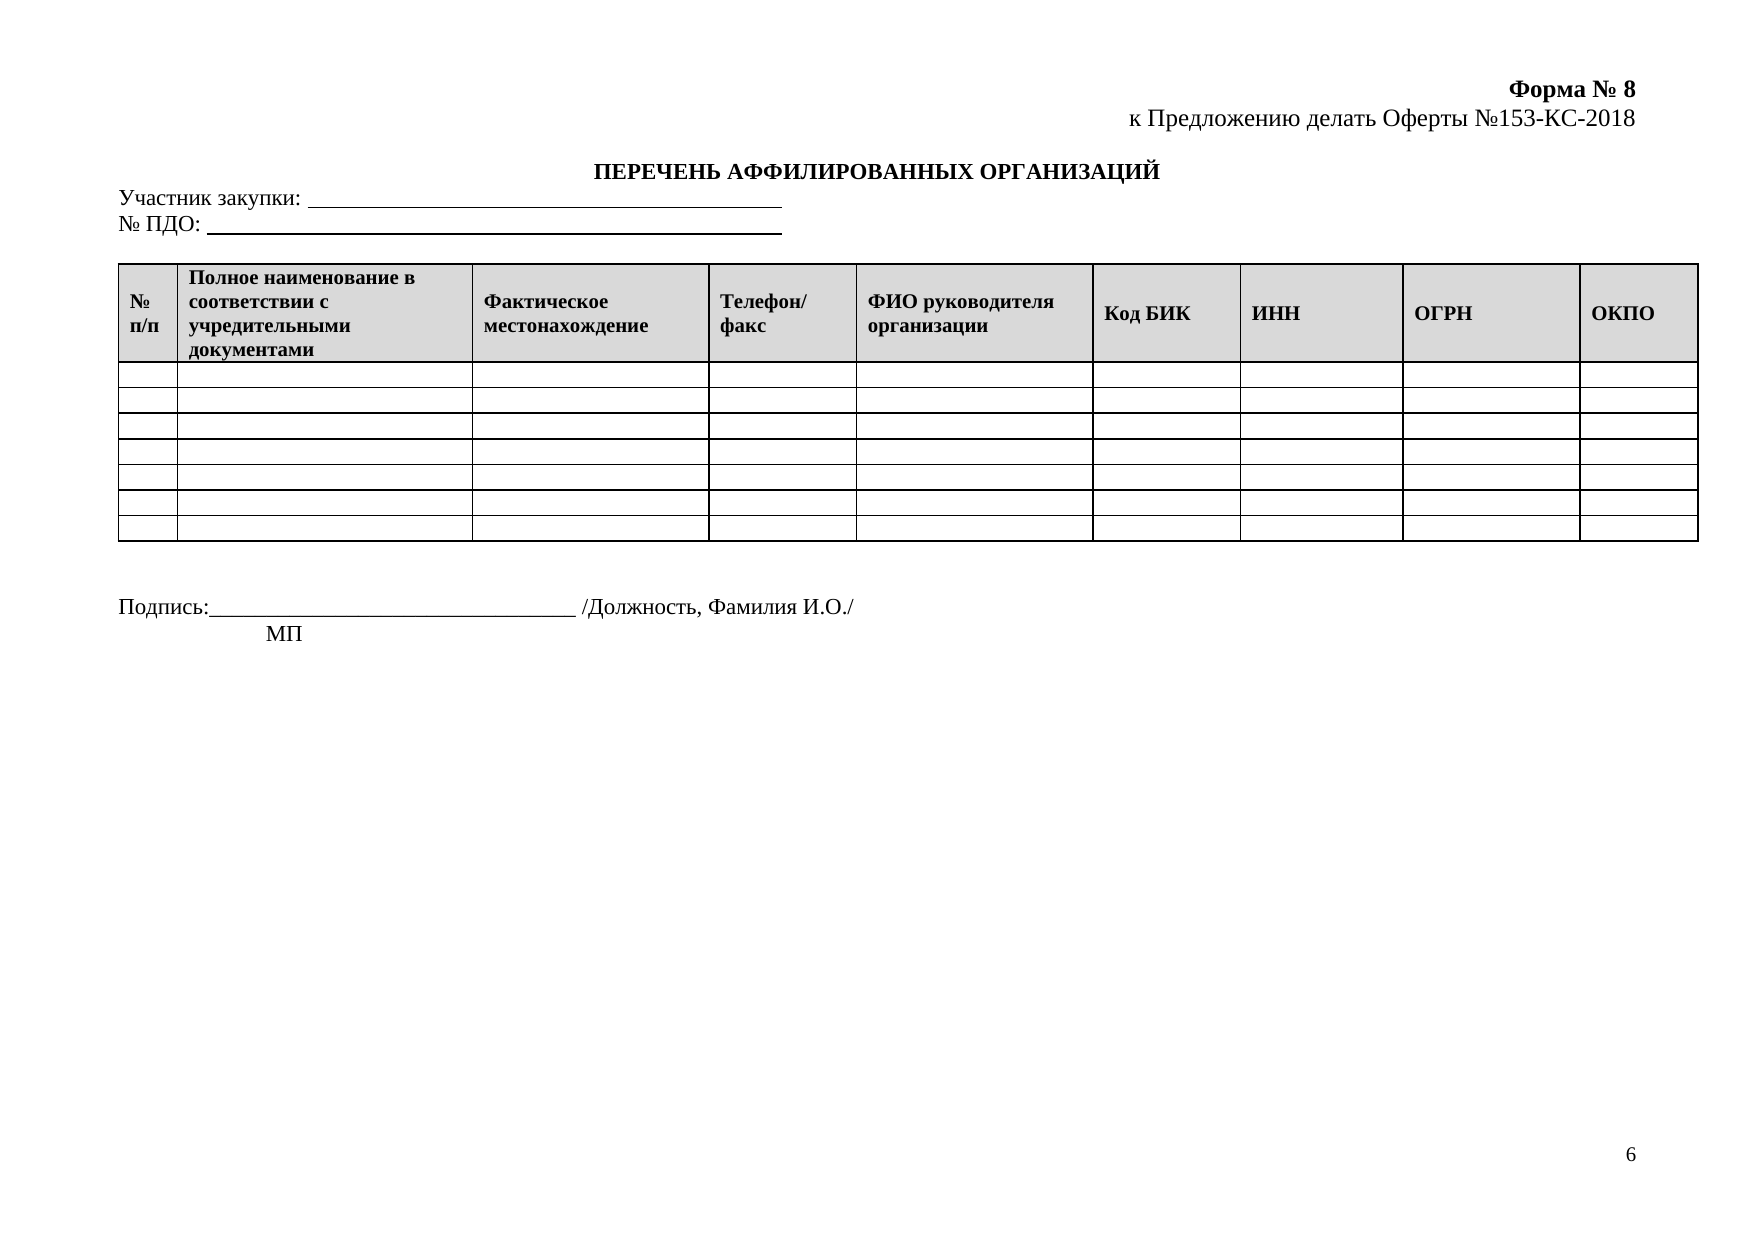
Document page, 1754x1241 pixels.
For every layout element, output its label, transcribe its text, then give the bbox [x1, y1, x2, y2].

table_cell [1241, 465, 1402, 489]
table_header Полное наименование в соответствии с учредительными документами [178, 265, 472, 361]
text Форма № 8 [118, 74, 1636, 103]
text Участник закупки: [118, 184, 1636, 210]
table_cell [473, 491, 708, 515]
table_cell [1094, 388, 1240, 412]
table_cell [178, 388, 472, 412]
table_cell [178, 516, 472, 540]
table_cell [1094, 491, 1240, 515]
text к Предложению делать Оферты №153-КС-2018 [118, 103, 1636, 131]
table_cell [857, 440, 1092, 463]
table_cell [1094, 440, 1240, 463]
table_cell [1094, 465, 1240, 489]
text МП [118, 619, 1636, 646]
table_cell [1241, 414, 1402, 438]
table_cell [710, 516, 856, 540]
table_cell [1581, 440, 1697, 463]
table_cell [1241, 516, 1402, 540]
table_header ОКПО [1581, 265, 1697, 361]
table_cell [857, 388, 1092, 412]
table_cell [119, 388, 177, 412]
table_cell [857, 363, 1092, 387]
table_cell [473, 363, 708, 387]
table_cell [1094, 414, 1240, 438]
table_header Фактическое местонахождение [473, 265, 708, 361]
table_cell [1241, 440, 1402, 463]
table_cell [1404, 363, 1579, 387]
table_cell [119, 491, 177, 515]
table_cell [1404, 414, 1579, 438]
table_cell [710, 363, 856, 387]
text Подпись:________________________________ /Должность, Фамилия И.О./ [118, 593, 1636, 619]
table_cell [1404, 440, 1579, 463]
table_cell [473, 388, 708, 412]
table_cell [1581, 414, 1697, 438]
table_cell [710, 491, 856, 515]
table_cell [178, 414, 472, 438]
table_cell [857, 414, 1092, 438]
table_cell [473, 414, 708, 438]
table_cell [119, 465, 177, 489]
table_header ОГРН [1404, 265, 1579, 361]
text ПЕРЕЧЕНЬ АФФИЛИРОВАННЫХ ОРГАНИЗАЦИЙ [118, 158, 1636, 184]
table_header № п/п [119, 265, 177, 361]
table_cell [473, 440, 708, 463]
table_cell [710, 388, 856, 412]
table_cell [1404, 491, 1579, 515]
table_header Код БИК [1094, 265, 1240, 361]
table_cell [1094, 516, 1240, 540]
table_cell [119, 516, 177, 540]
table_cell [1241, 388, 1402, 412]
table_cell [857, 491, 1092, 515]
table_cell [1241, 491, 1402, 515]
table_cell [473, 465, 708, 489]
table_cell [119, 414, 177, 438]
table_cell [1404, 388, 1579, 412]
table_cell [1581, 388, 1697, 412]
table_header ФИО руководителя организации [857, 265, 1092, 361]
table_cell [857, 465, 1092, 489]
table_cell [710, 440, 856, 463]
table_cell [1094, 363, 1240, 387]
table_cell [1581, 465, 1697, 489]
table_cell [710, 465, 856, 489]
table_cell [178, 440, 472, 463]
table_cell [473, 516, 708, 540]
table_cell [857, 516, 1092, 540]
table_header ИНН [1241, 265, 1402, 361]
table_header Телефон/ факс [710, 265, 856, 361]
table_cell [178, 491, 472, 515]
table_cell [1241, 363, 1402, 387]
table_cell [1581, 363, 1697, 387]
table_cell [178, 363, 472, 387]
table_cell [178, 465, 472, 489]
table_cell [1404, 465, 1579, 489]
text № ПДО: [118, 210, 1636, 237]
table_cell [1581, 491, 1697, 515]
table_cell [119, 363, 177, 387]
table_cell [1404, 516, 1579, 540]
table_cell [1581, 516, 1697, 540]
table_cell [119, 440, 177, 463]
table_cell [710, 414, 856, 438]
